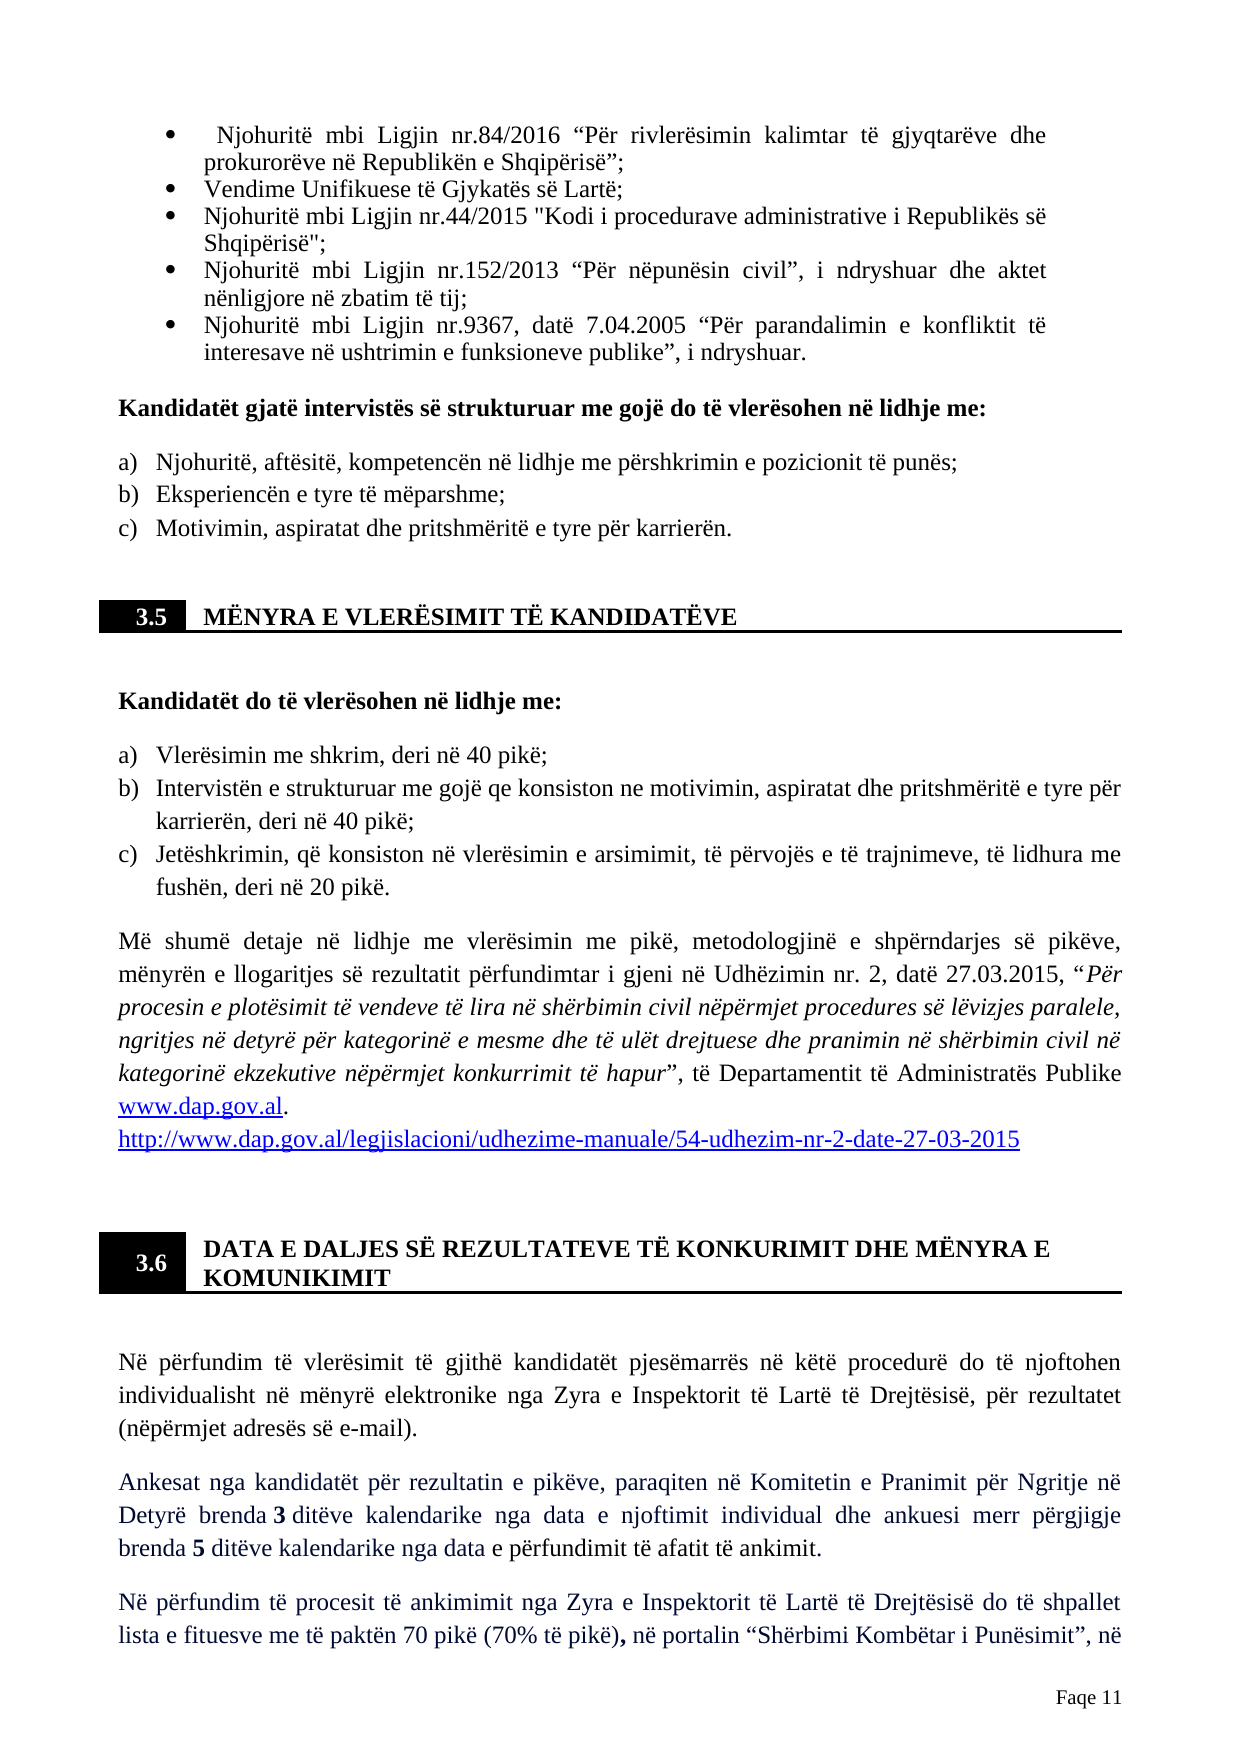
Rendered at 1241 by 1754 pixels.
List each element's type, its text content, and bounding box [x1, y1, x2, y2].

list Vlerësimin me shkrim, deri në 40 pikë; [118, 740, 1122, 769]
list Njohuritë mbi Ligjin nr.9367, datë 7.04.2005 “Për parandalimin e konfliktit të interesave në ushtrimin e funksioneve publike”, i ndryshuar. [166, 311, 1047, 366]
list Eksperiencën e tyre të mëparshme; [118, 479, 1122, 508]
list Jetëshkrimin, që konsiston në vlerësimin e arsimimit, të përvojës e të trajnimeve, të lidhura me fushën, deri në 20 pikë. [118, 839, 1122, 901]
list Njohuritë mbi Ligjin nr.84/2016 “Për rivlerësimin kalimtar të gjyqtarëve dhe prokurorëve në Republikën e Shqipërisë”; [166, 122, 1047, 176]
list Njohuritë mbi Ligjin nr.44/2015 "Kodi i procedurave administrative i Republikës së Shqipërisë"; [166, 203, 1047, 257]
text Në përfundim të vlerësimit të gjithë kandidatët pjesëmarrës në këtë procedurë do të njoftohen individualisht në mënyrë elektronike nga Zyra e Inspektorit të Lartë të Drejtësisë, për rezultatet (nëpërmjet adresës së e-mail). [118, 1409, 1122, 1442]
list Intervistën e strukturuar me gojë qe konsiston ne motivimin, aspiratat dhe pritshmëritë e tyre për karrierën, deri në 40 pikë; [118, 773, 1122, 835]
list Motivimin, aspiratat dhe pritshmëritë e tyre për karrierën. [118, 513, 1122, 541]
text Kandidatët gjatë intervistës së strukturuar me gojë do të vlerësohen në lidhje me: [118, 393, 1122, 421]
text Më shumë detaje në lidhje me vlerësimin me pikë, metodologjinë e shpërndarjes së pikëve, mënyrën e llogaritjes së rezultatit përfundimtar i gjeni në Udhëzimin nr. 2, datë 27.03.2015, “Për procesin e plotësimit të vendeve të lira në shërbimin civil nëpërmjet procedures së lëvizjes paralele, ngritjes në detyrë për kategorinë e mesme dhe të ulët drejtuese dhe pranimin në shërbimin civil në kategorinë ekzekutive nëpërmjet konkurrimit të hapur”, të Departamentit të Administratës Publike www.dap.gov.al. http://www.dap.gov.al/legjislacioni/udhezime-manuale/54-udhezim-nr-2-date-27-03-2015 [118, 926, 1122, 1153]
text Në përfundim të vlerësimit të gjithë kandidatët pjesëmarrës në këtë procedurë do të njoftohen individualisht në mënyrë elektronike nga Zyra e Inspektorit të Lartë të Drejtësisë, për rezultatet (nëpërmjet adresës së e-mail). [118, 1347, 1122, 1380]
list Vendime Unifikuese të Gjykatës së Lartë; [166, 176, 1047, 203]
text Kandidatët do të vlerësohen në lidhje me: [118, 686, 1122, 715]
table_header MËNYRA E VLERËSIMIT TË KANDIDATËVE [186, 600, 1122, 630]
table_header DATA E DALJES SË REZULTATEVE TË KONKURIMIT DHE MËNYRA E KOMUNIKIMIT [186, 1232, 1122, 1291]
table_header 3.5 [101, 602, 184, 630]
list Njohuritë mbi Ligjin nr.152/2013 “Për nëpunësin civil”, i ndryshuar dhe aktet nënligjore në zbatim të tij; [166, 257, 1047, 311]
list Njohuritë, aftësitë, kompetencën në lidhje me përshkrimin e pozicionit të punës; [118, 447, 1122, 475]
text Ankesat nga kandidatët për rezultatin e pikëve, paraqiten në Komitetin e Pranimit për Ngritje në Detyrë brenda 3 ditëve kalendarike nga data e njoftimit individual dhe ankuesi merr përgjigje brenda 5 ditëve kalendarike nga data e përfundimit të afatit të ankimit. [118, 1529, 1122, 1562]
table_header 3.6 [101, 1234, 184, 1291]
